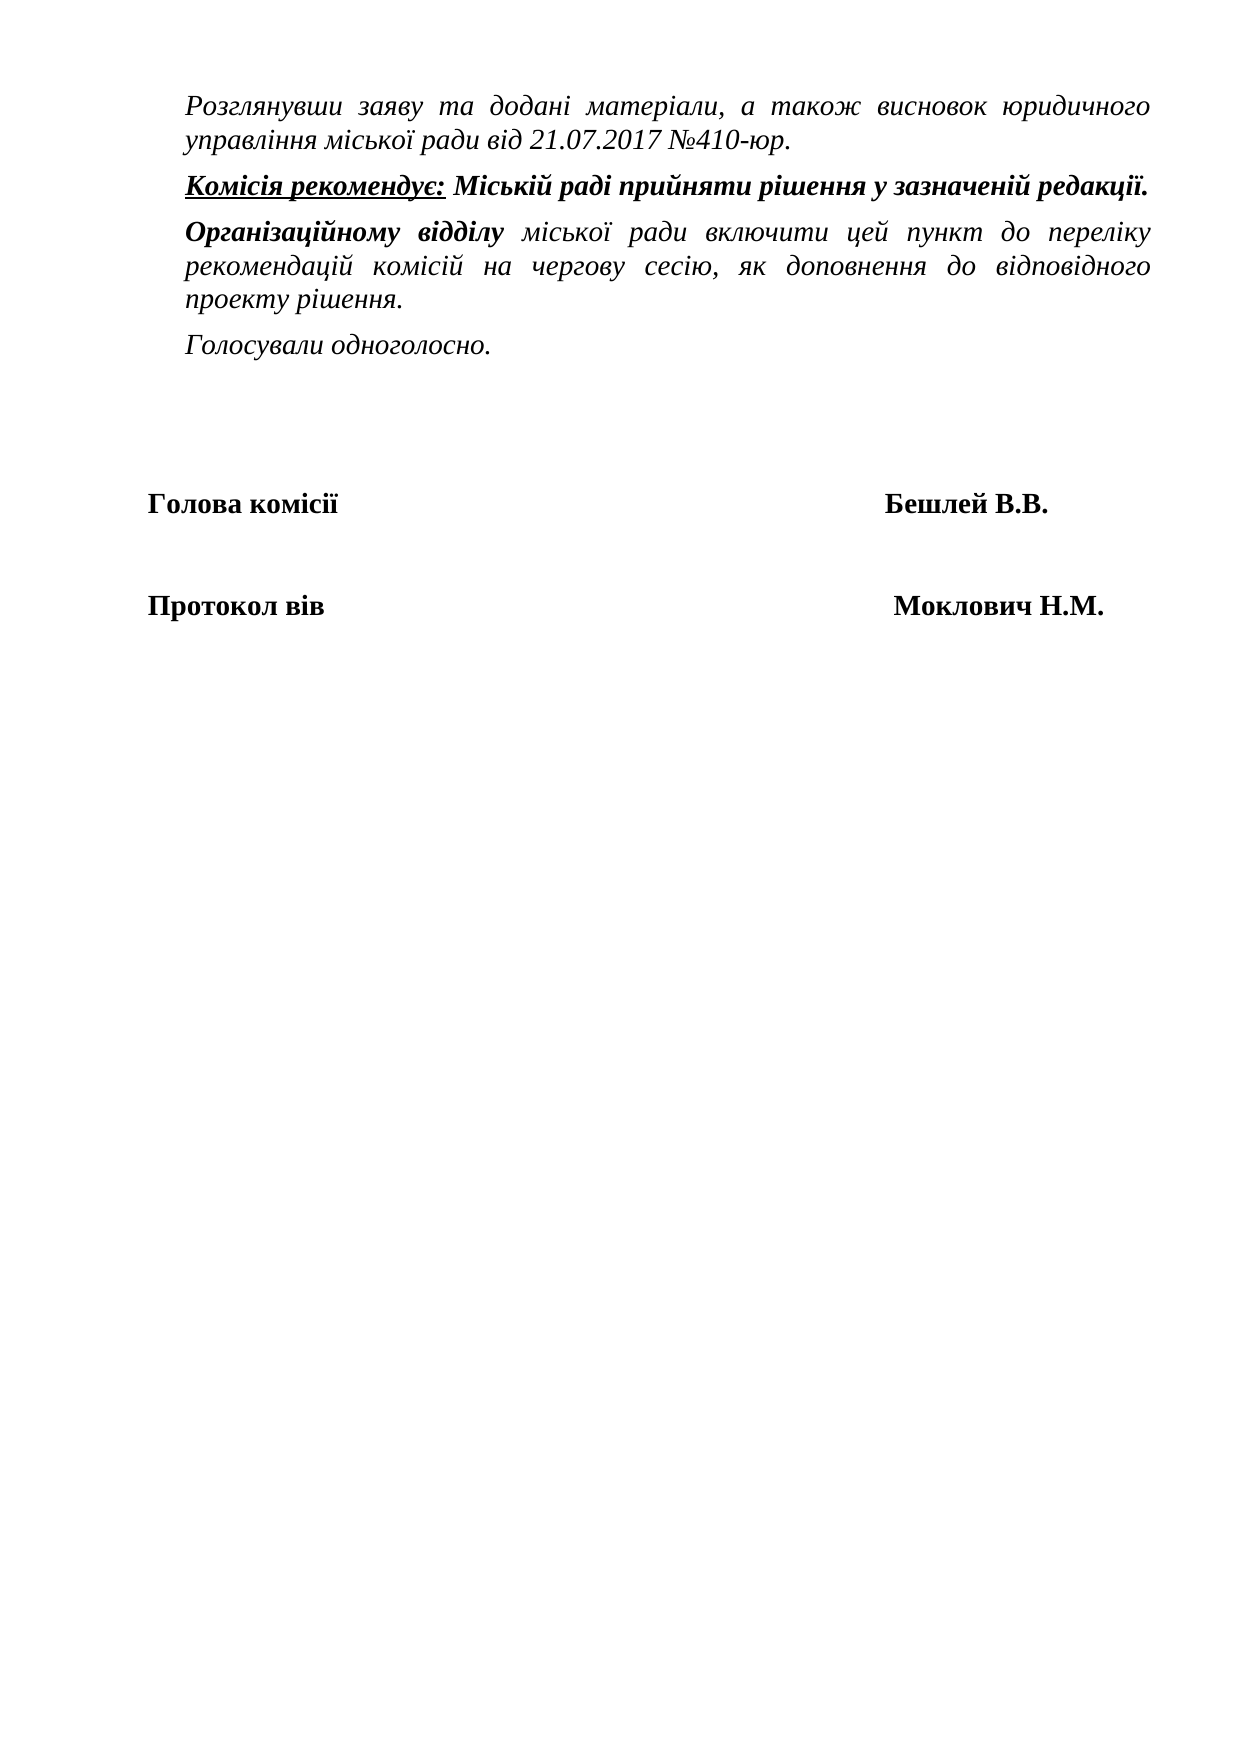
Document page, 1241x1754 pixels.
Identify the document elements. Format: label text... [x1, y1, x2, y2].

text Комісія рекомендує: Міській раді прийняти рішення у зазначеній редакції. [185, 168, 1152, 202]
text Розглянувши заяву та додані матеріали, а також висновок юридичного управління міської ради від 21.07.2017 №410-юр. [185, 88, 1152, 156]
text Протокол вів Моклович Н.М. [148, 588, 1152, 622]
text Голосували одноголосно. [185, 327, 1152, 361]
text Голова комісії Бешлей В.В. [148, 486, 1152, 520]
text Організаційному відділу міської ради включити цей пункт до переліку рекомендацій комісій на чергову сесію, як доповнення до відповідного проекту рішення. [185, 214, 1152, 315]
